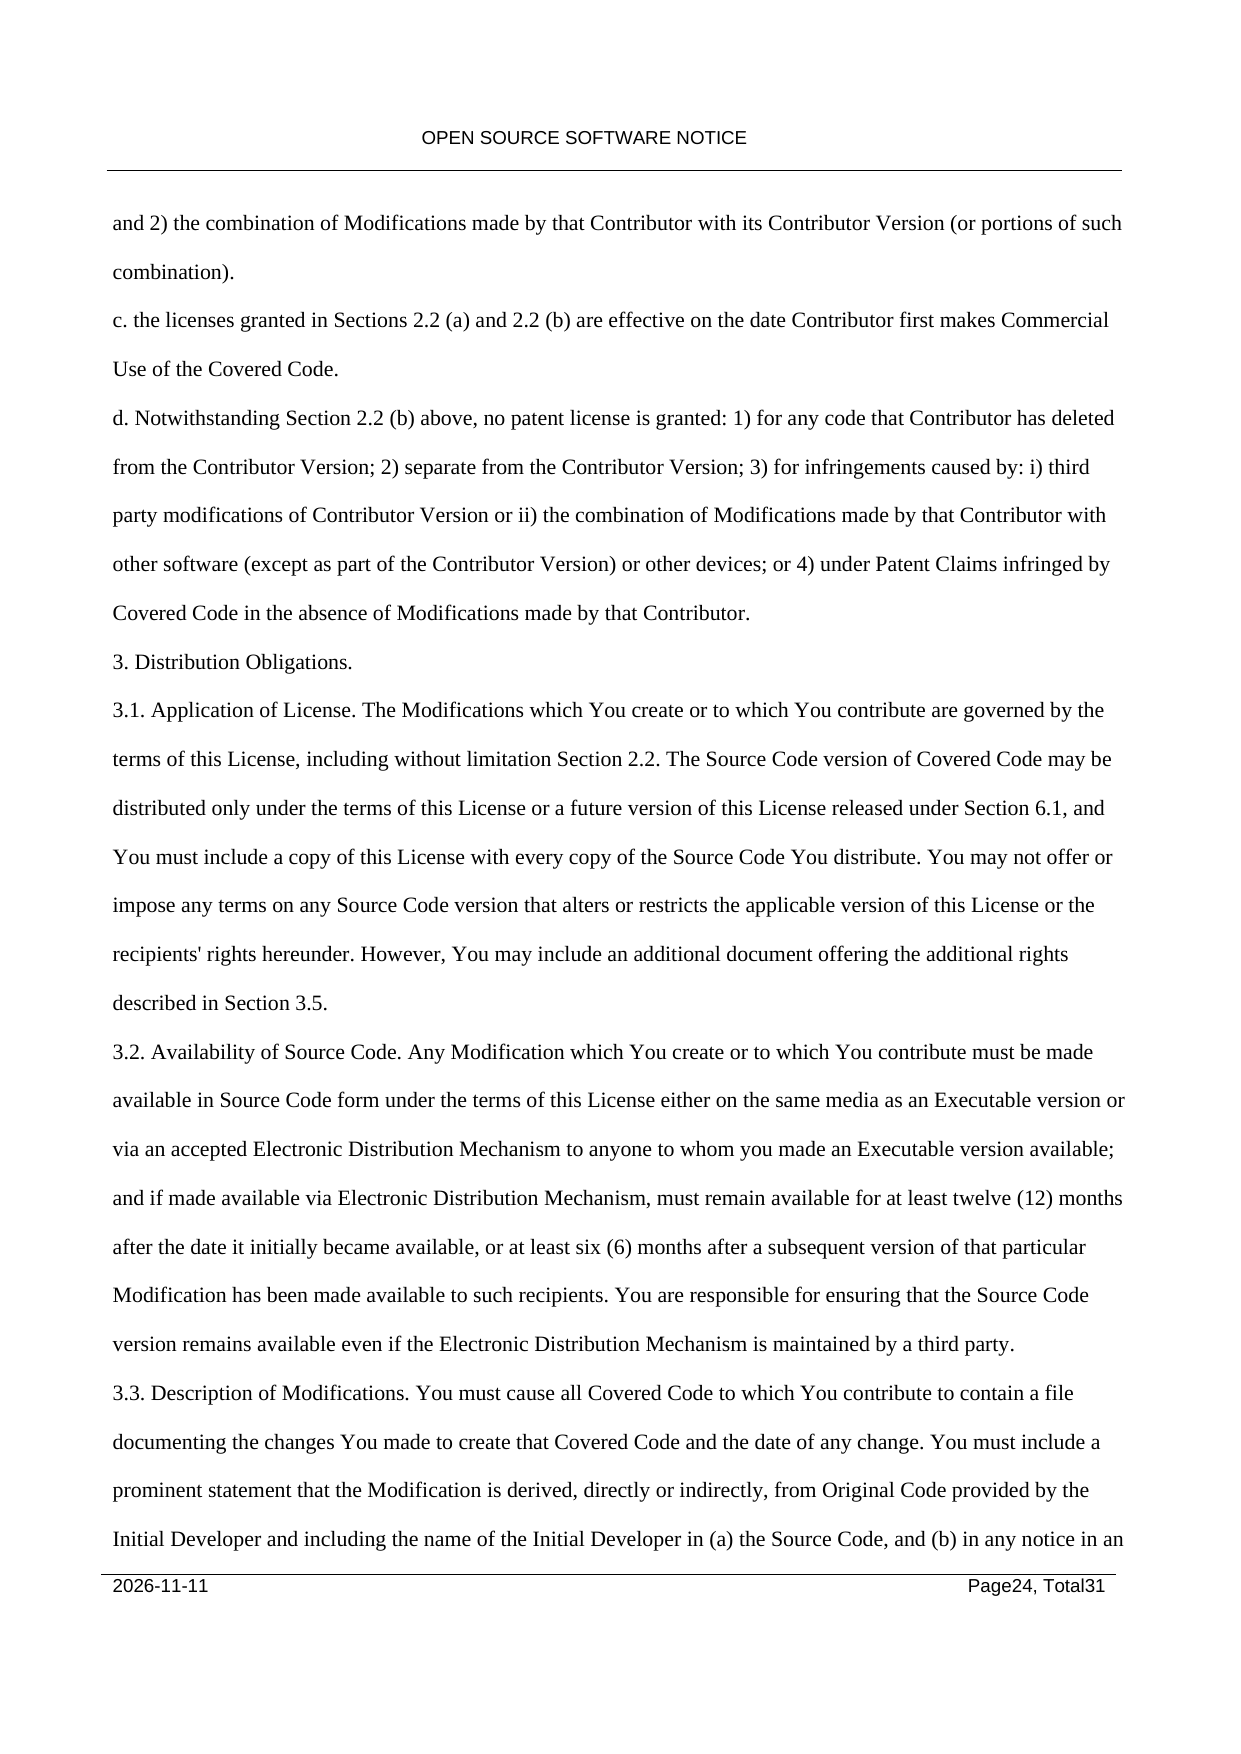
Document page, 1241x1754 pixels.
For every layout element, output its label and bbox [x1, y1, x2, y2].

text [112, 206, 1128, 1555]
